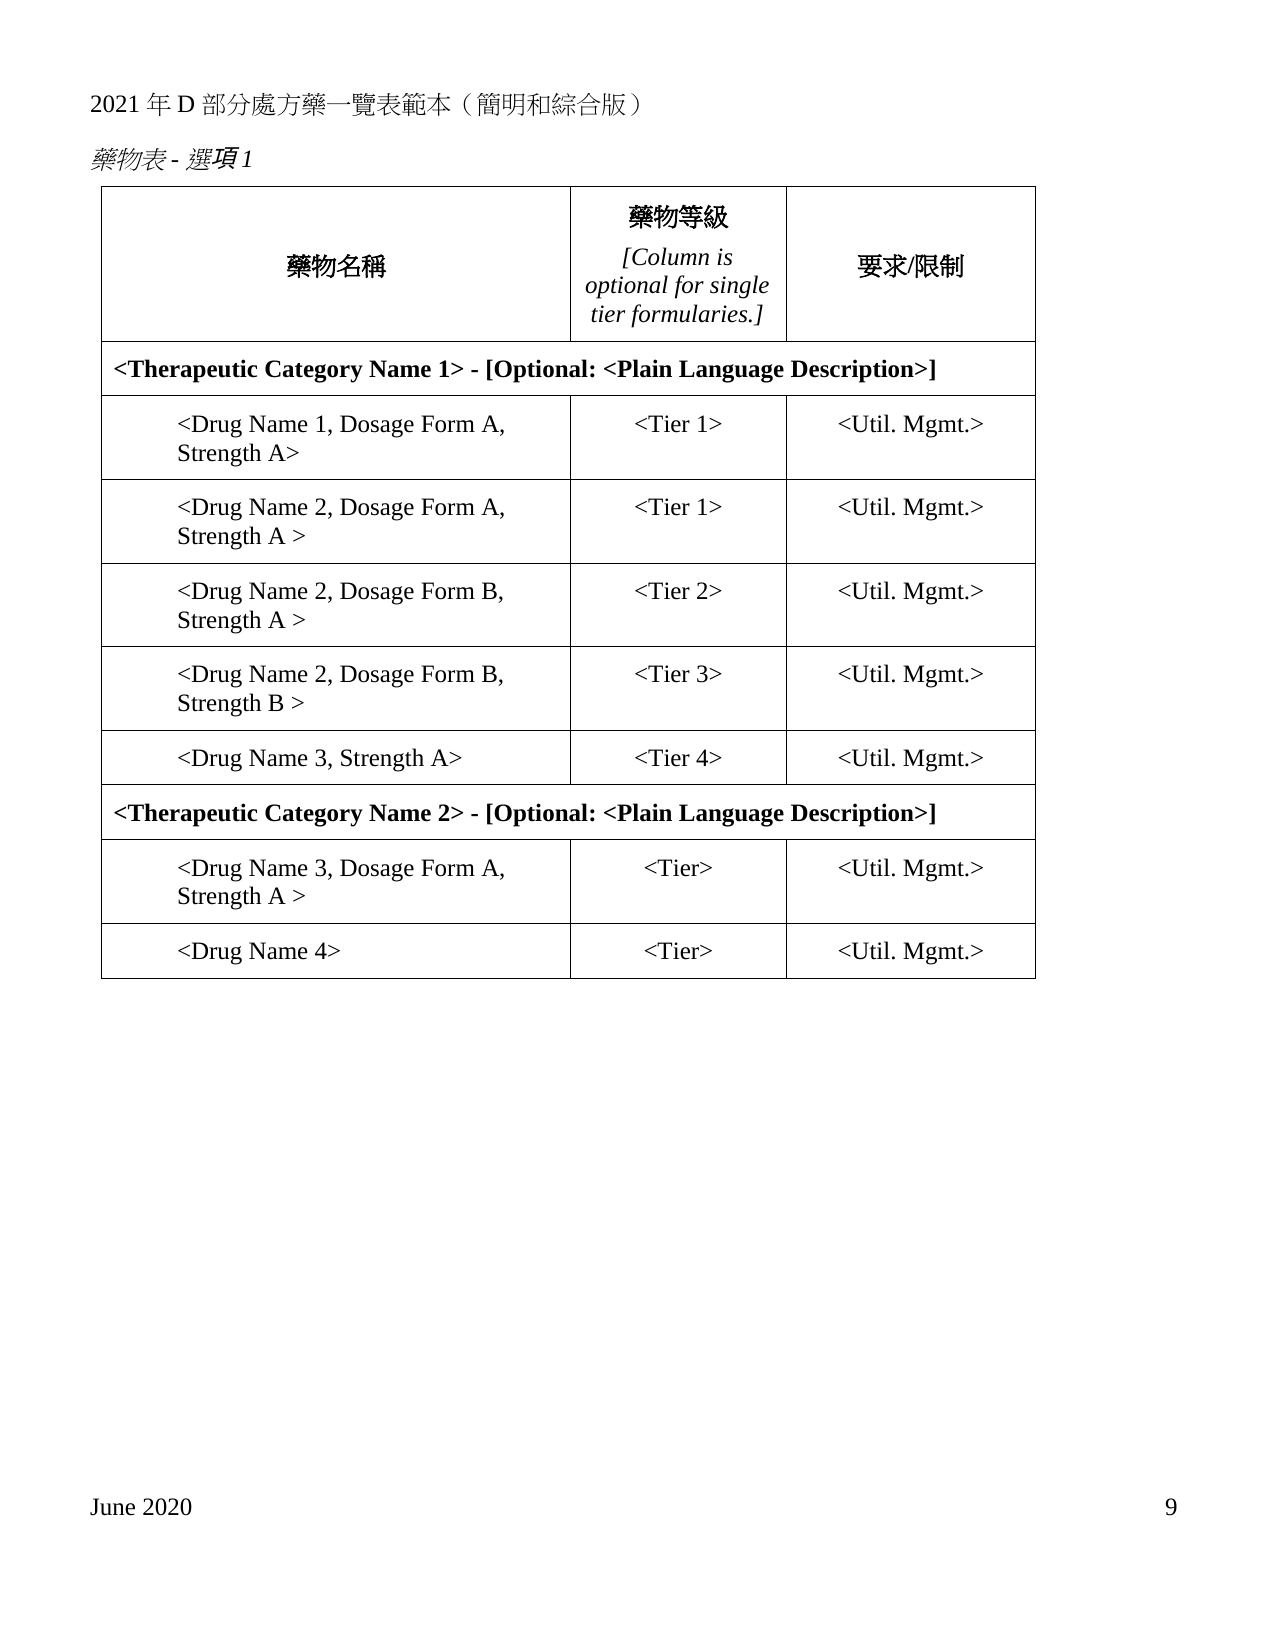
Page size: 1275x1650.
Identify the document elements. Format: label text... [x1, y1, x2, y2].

table_cell <Util. Mgmt.> [787, 480, 1035, 562]
table_cell <Util. Mgmt.> [787, 647, 1035, 729]
table_header 藥物等級 [Column is optional for single tier formularies.] [571, 187, 786, 341]
table_cell <Tier 2> [571, 564, 786, 646]
table_cell <Tier 3> [571, 647, 786, 729]
table_cell <Util. Mgmt.> [787, 924, 1035, 977]
table_cell <Therapeutic Category Name 1> - [Optional: <Plain Language Description>] [102, 342, 1035, 395]
table_cell <Util. Mgmt.> [787, 396, 1035, 479]
table_cell <Tier 1> [571, 396, 786, 479]
text 藥物表 - 選項 1 [90, 143, 1185, 173]
table_cell <Util. Mgmt.> [787, 731, 1035, 784]
table_cell <Util. Mgmt.> [787, 564, 1035, 646]
table_cell <Drug Name 2, Dosage Form A, Strength A > [102, 480, 570, 562]
table_cell <Tier> [571, 840, 786, 923]
table_cell <Drug Name 2, Dosage Form B, Strength A > [102, 564, 570, 646]
table_cell <Drug Name 1, Dosage Form A, Strength A> [102, 396, 570, 479]
table_header 要求/限制 [787, 187, 1035, 341]
table_cell <Tier 4> [571, 731, 786, 784]
table_header 藥物名稱 [102, 187, 570, 341]
table_cell <Tier 1> [571, 480, 786, 562]
table_cell <Therapeutic Category Name 2> - [Optional: <Plain Language Description>] [102, 785, 1035, 839]
table_cell <Drug Name 3, Strength A> [102, 731, 570, 784]
table_cell <Drug Name 4> [102, 924, 570, 977]
table_cell <Tier> [571, 924, 786, 977]
table_cell <Drug Name 3, Dosage Form A, Strength A > [102, 840, 570, 923]
table_cell <Drug Name 2, Dosage Form B, Strength B > [102, 647, 570, 729]
table_cell <Util. Mgmt.> [787, 840, 1035, 923]
